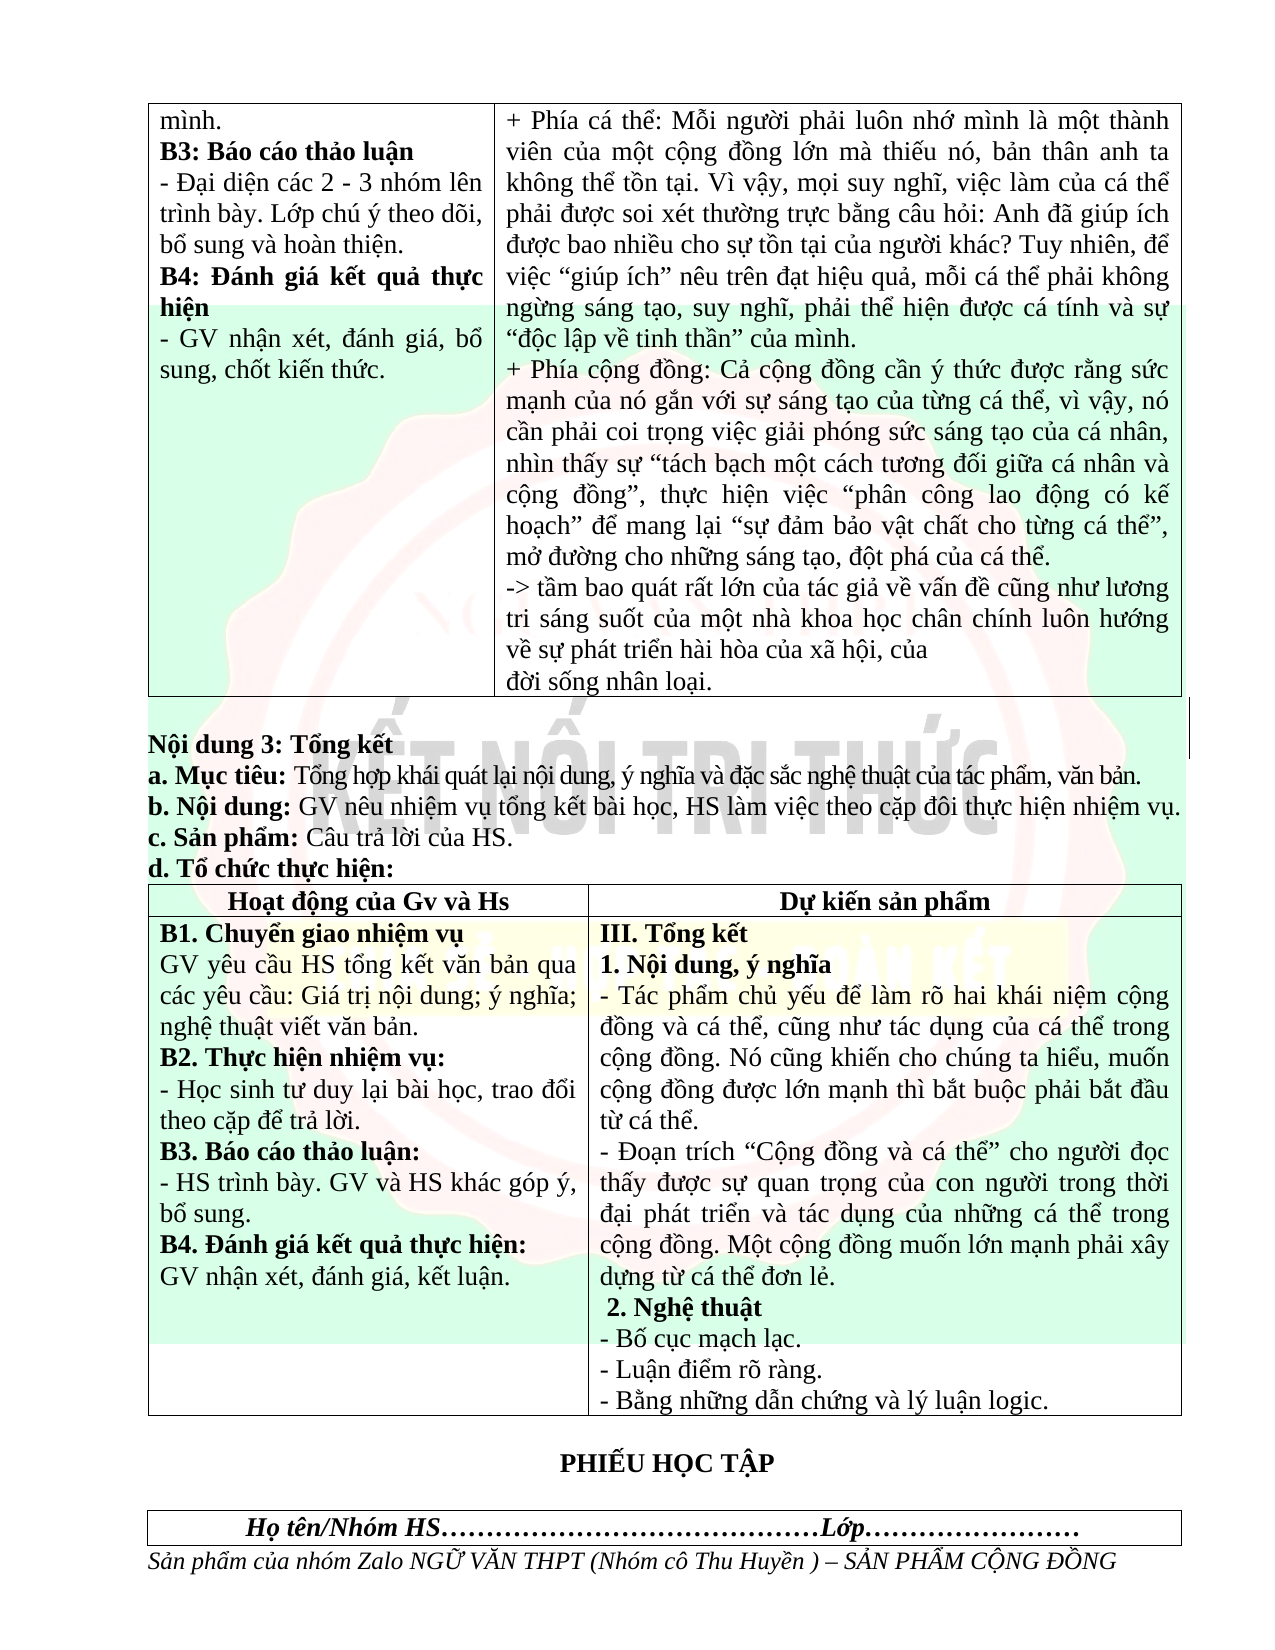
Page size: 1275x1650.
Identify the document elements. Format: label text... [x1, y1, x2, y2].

text a. Mục tiêu: Tổng hợp khái quát lại nội dung, ý nghĩa và đặc sắc nghệ thuật của tác phẩm, văn bản. [148, 759, 1186, 790]
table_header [148, 1511, 1181, 1545]
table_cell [495, 104, 1181, 696]
text Nội dung 3: Tổng kết [148, 728, 1189, 759]
text c. Sản phẩm: Câu trả lời của HS. [148, 821, 1186, 853]
table_header Hoạt động của Gv và Hs [149, 885, 588, 916]
table_cell B1. Chuyển giao nhiệm vụ GV yêu cầu HS tổng kết văn bản qua các yêu cầu: Giá trị nội dung; ý nghĩa; nghệ thuật viết văn bản. B2. Thực hiện nhiệm vụ: - Học sinh tư duy lại bài học, trao đổi theo cặp để trả lời. B3. Báo cáo thảo luận: - HS trình bày. GV và HS khác góp ý, bổ sung. B4. Đánh giá kết quả thực hiện: GV nhận xét, đánh giá, kết luận. [149, 917, 588, 1415]
text d. Tổ chức thực hiện: [148, 853, 1186, 884]
text b. Nội dung: GV nêu nhiệm vụ tổng kết bài học, HS làm việc theo cặp đôi thực hiện nhiệm vụ. [148, 790, 1186, 821]
table_cell III. Tổng kết 1. Nội dung, ý nghĩa - Tác phẩm chủ yếu để làm rõ hai khái niệm cộng đồng và cá thể, cũng như tác dụng của cá thể trong cộng đồng. Nó cũng khiến cho chúng ta hiểu, muốn cộng đồng được lớn mạnh thì bắt buộc phải bắt đầu từ cá thể. - Đoạn trích “Cộng đồng và cá thể” cho người đọc thấy được sự quan trọng của con người trong thời đại phát triển và tác dụng của những cá thể trong cộng đồng. Một cộng đồng muốn lớn mạnh phải xây dựng từ cá thể đơn lẻ. 2. Nghệ thuật - Bố cục mạch lạc. - Luận điểm rõ ràng. - Bằng những dẫn chứng và lý luận logic. [589, 917, 1181, 1415]
text PHIẾU HỌC TẬP [148, 1447, 1186, 1479]
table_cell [149, 104, 494, 696]
table_header Dự kiến sản phẩm [589, 885, 1181, 916]
